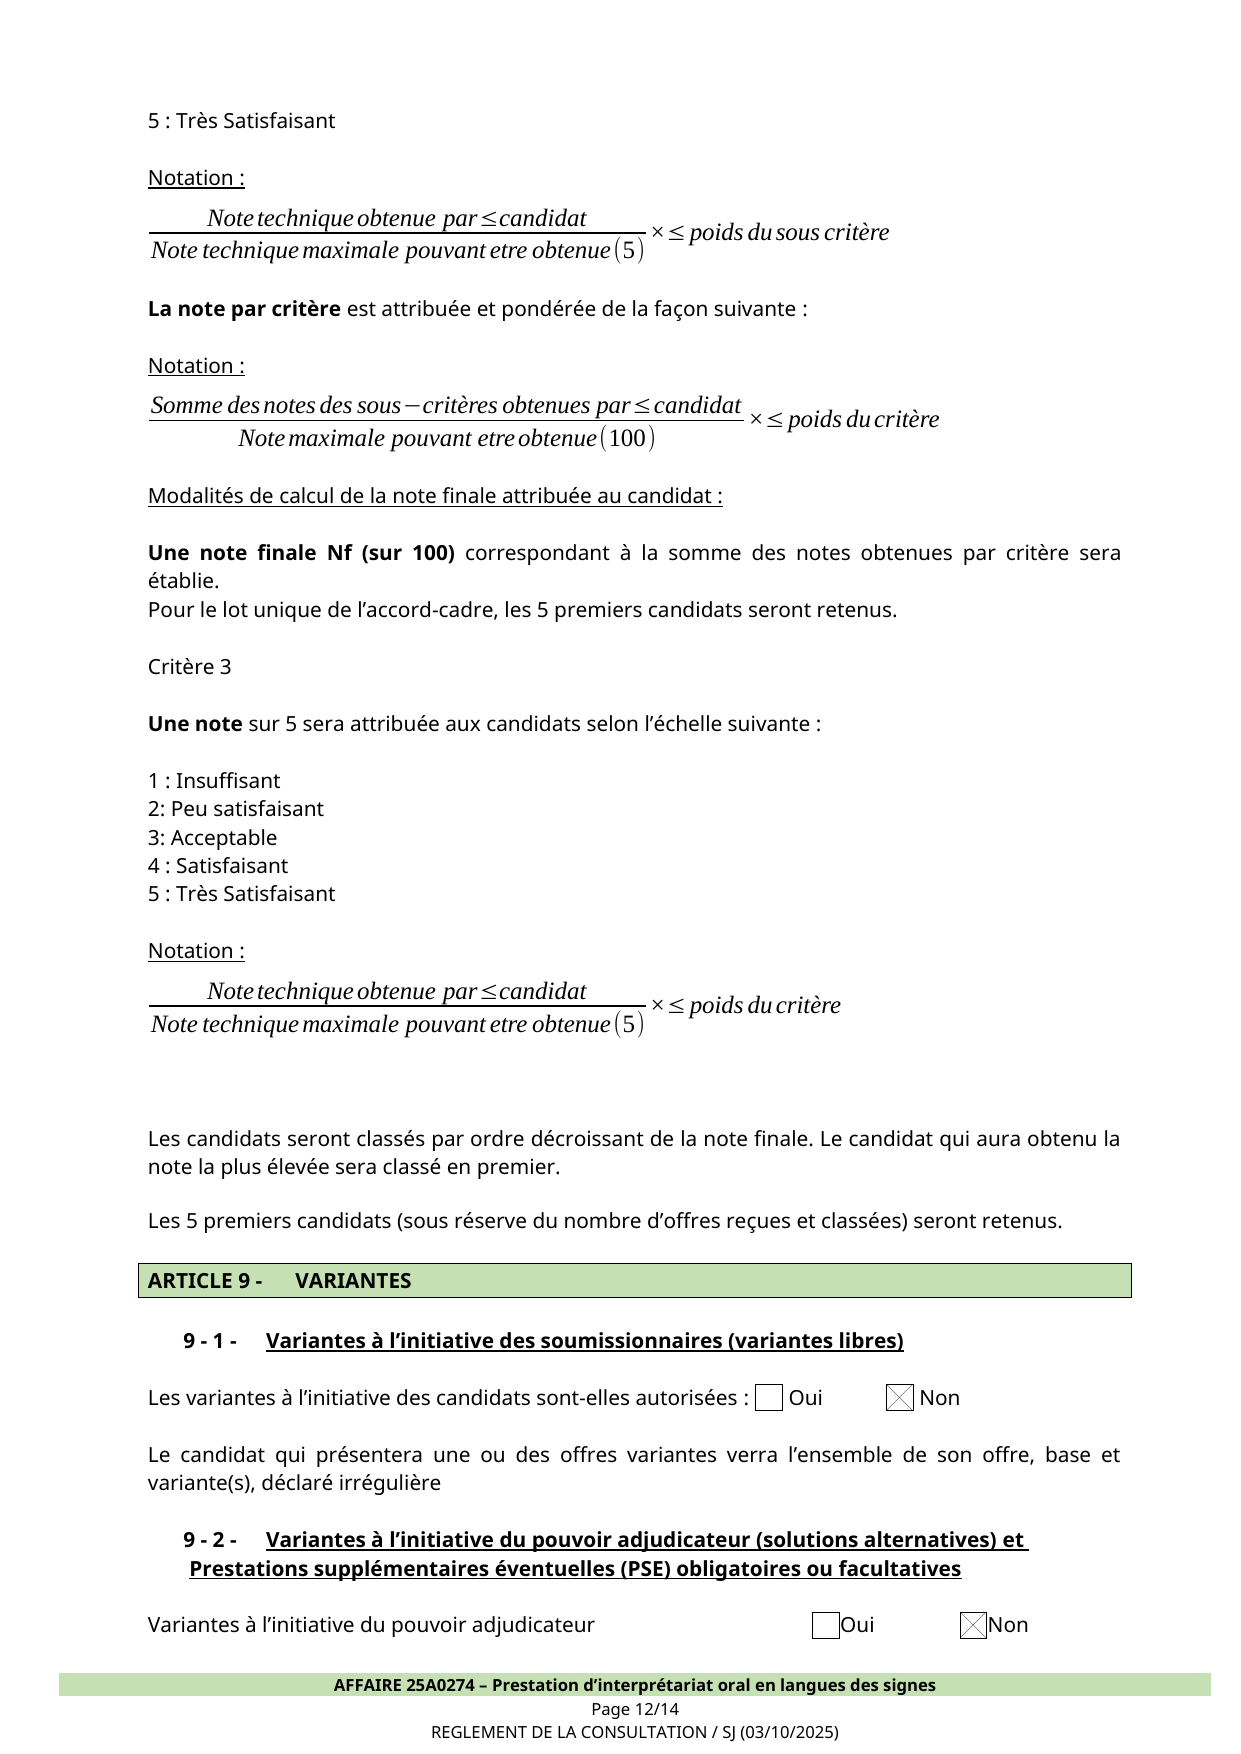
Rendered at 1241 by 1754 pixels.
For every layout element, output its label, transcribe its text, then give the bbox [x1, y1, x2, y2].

text 5 : Très Satisfaisant [148, 879, 1122, 908]
text Notation : [148, 351, 1122, 379]
text Modalités de calcul de la note finale attribuée au candidat : [148, 481, 1122, 510]
text 5 : Très Satisfaisant [148, 106, 1122, 135]
text 4 : Satisfaisant [148, 851, 1122, 879]
text Variantes à l’initiative du pouvoir adjudicateur Oui Non [987, 1611, 1122, 1639]
text Critère 3 [148, 652, 1122, 680]
text Notation : [148, 936, 1122, 965]
text Le candidat qui présentera une ou des offres variantes verra l’ensemble de son offre, base et variante(s), déclaré irrégulière [148, 1440, 1122, 1497]
subtitle Variantes à l’initiative des soumissionnaires (variantes libres) [183, 1326, 1122, 1355]
title Variantes [139, 1264, 1131, 1297]
text Les 5 premiers candidats (sous réserve du nombre d’offres reçues et classées) seront retenus. [148, 1206, 1122, 1235]
text Variantes à l’initiative du pouvoir adjudicateur Oui Non [148, 1611, 960, 1639]
text 1 : Insuffisant [148, 766, 1122, 794]
text Une note sur 5 sera attribuée aux candidats selon l’échelle suivante : [148, 709, 1122, 737]
text La note par critère est attribuée et pondérée de la façon suivante : [148, 294, 1122, 322]
text Les variantes à l’initiative des candidats sont-elles autorisées : Oui Non [148, 1383, 1122, 1412]
subtitle Variantes à l’initiative du pouvoir adjudicateur (solutions alternatives) et Prestations supplémentaires éventuelles (PSE) obligatoires ou facultatives [183, 1525, 1122, 1582]
text 2: Peu satisfaisant [148, 794, 1122, 823]
text Une note finale Nf (sur 100) correspondant à la somme des notes obtenues par critère sera établie. [148, 538, 1122, 595]
text Les candidats seront classés par ordre décroissant de la note finale. Le candidat qui aura obtenu la note la plus élevée sera classé en premier. [148, 1124, 1122, 1181]
text 3: Acceptable [148, 823, 1122, 851]
text Notation : [148, 163, 1122, 192]
text Pour le lot unique de l’accord-cadre, les 5 premiers candidats seront retenus. [148, 595, 1122, 623]
